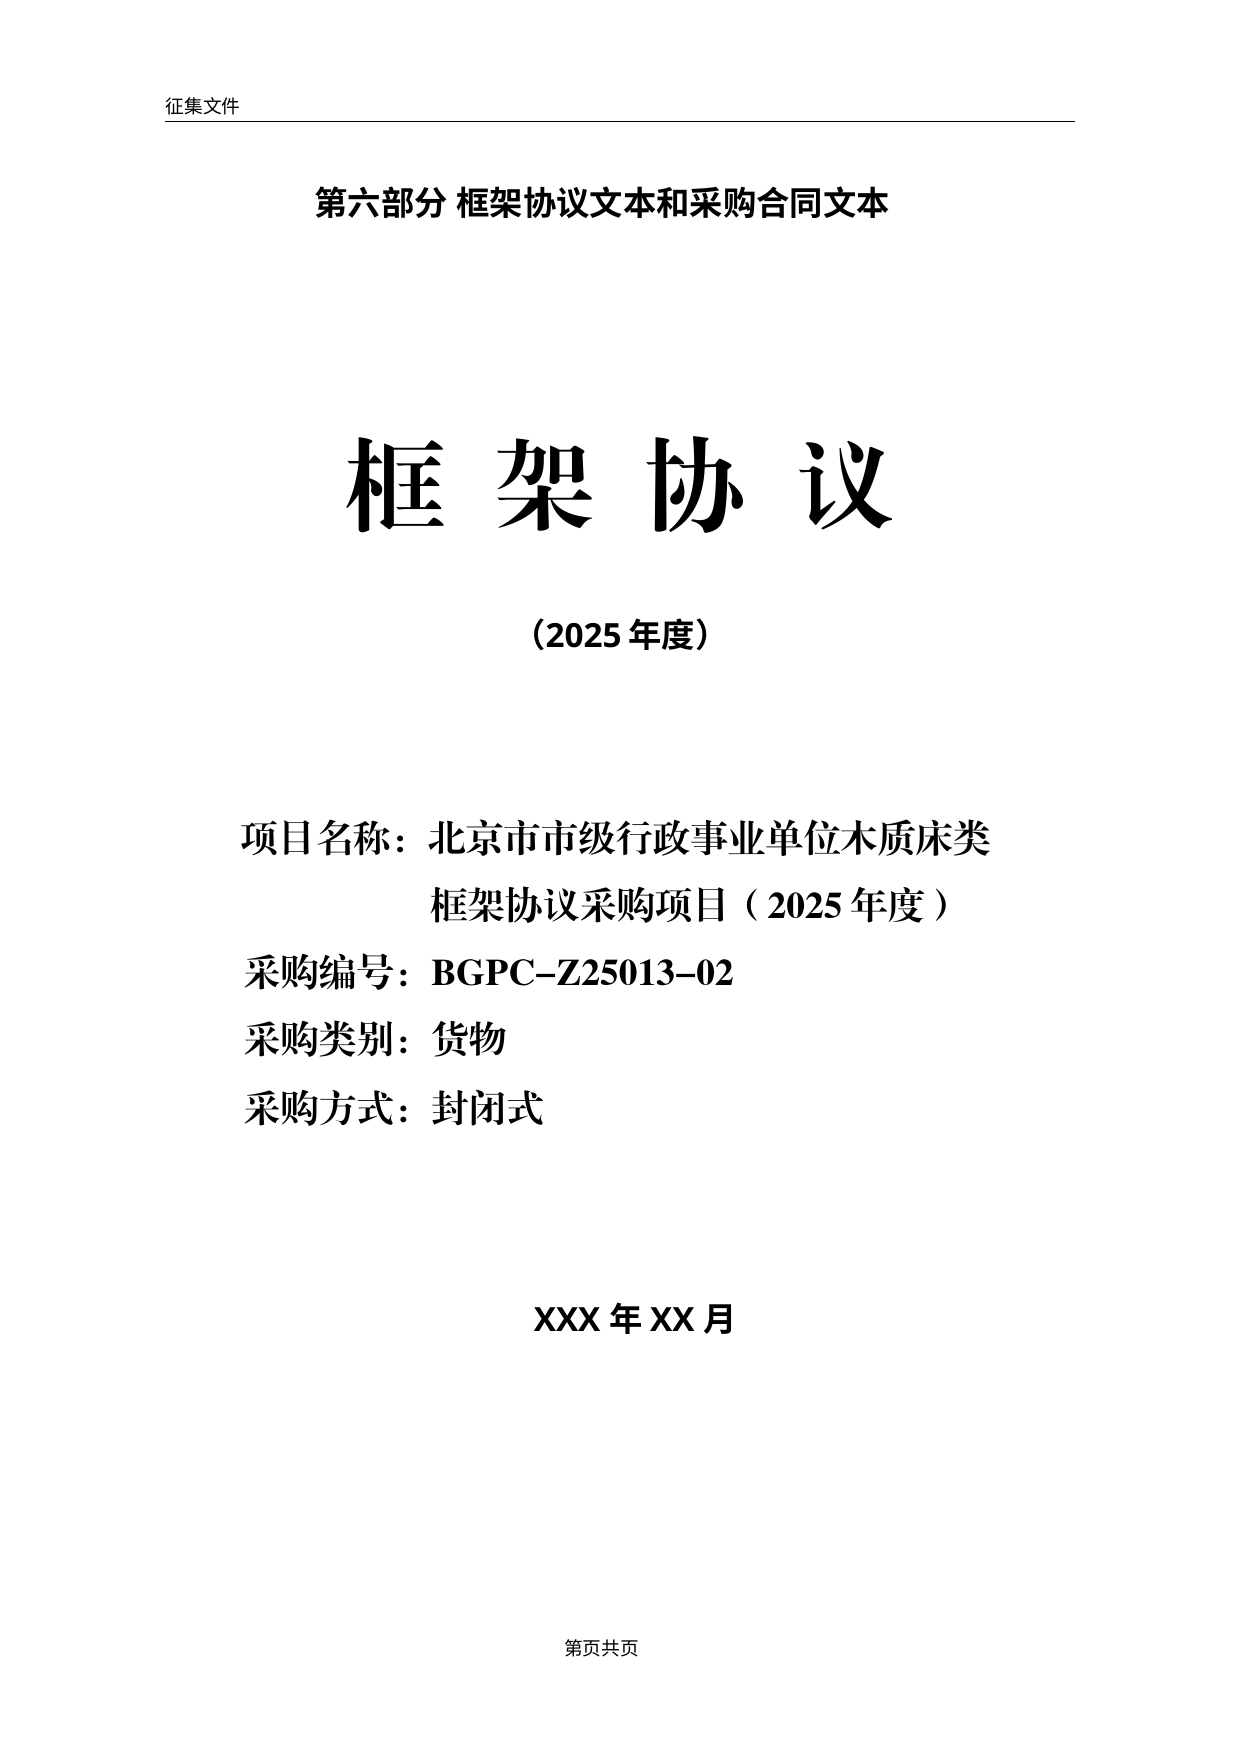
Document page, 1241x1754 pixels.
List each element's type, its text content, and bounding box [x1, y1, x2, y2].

list 采购方式：封闭式 [165, 1087, 1075, 1132]
list XXX 年 XX 月 [165, 1292, 1075, 1341]
list （2025年度） [165, 608, 1075, 657]
text 采购编号：BGPC-Z25013-02 [165, 951, 1075, 996]
text 采购类别：货物 [165, 1018, 1075, 1063]
text 框架协议文本和采购合同文本 [165, 177, 1075, 225]
list 框 架 协 议 [165, 430, 1075, 549]
text 框架协议采购项目（2025年度） [165, 884, 1075, 929]
text 项目名称：北京市市级行政事业单位木质床类 [165, 817, 1075, 862]
